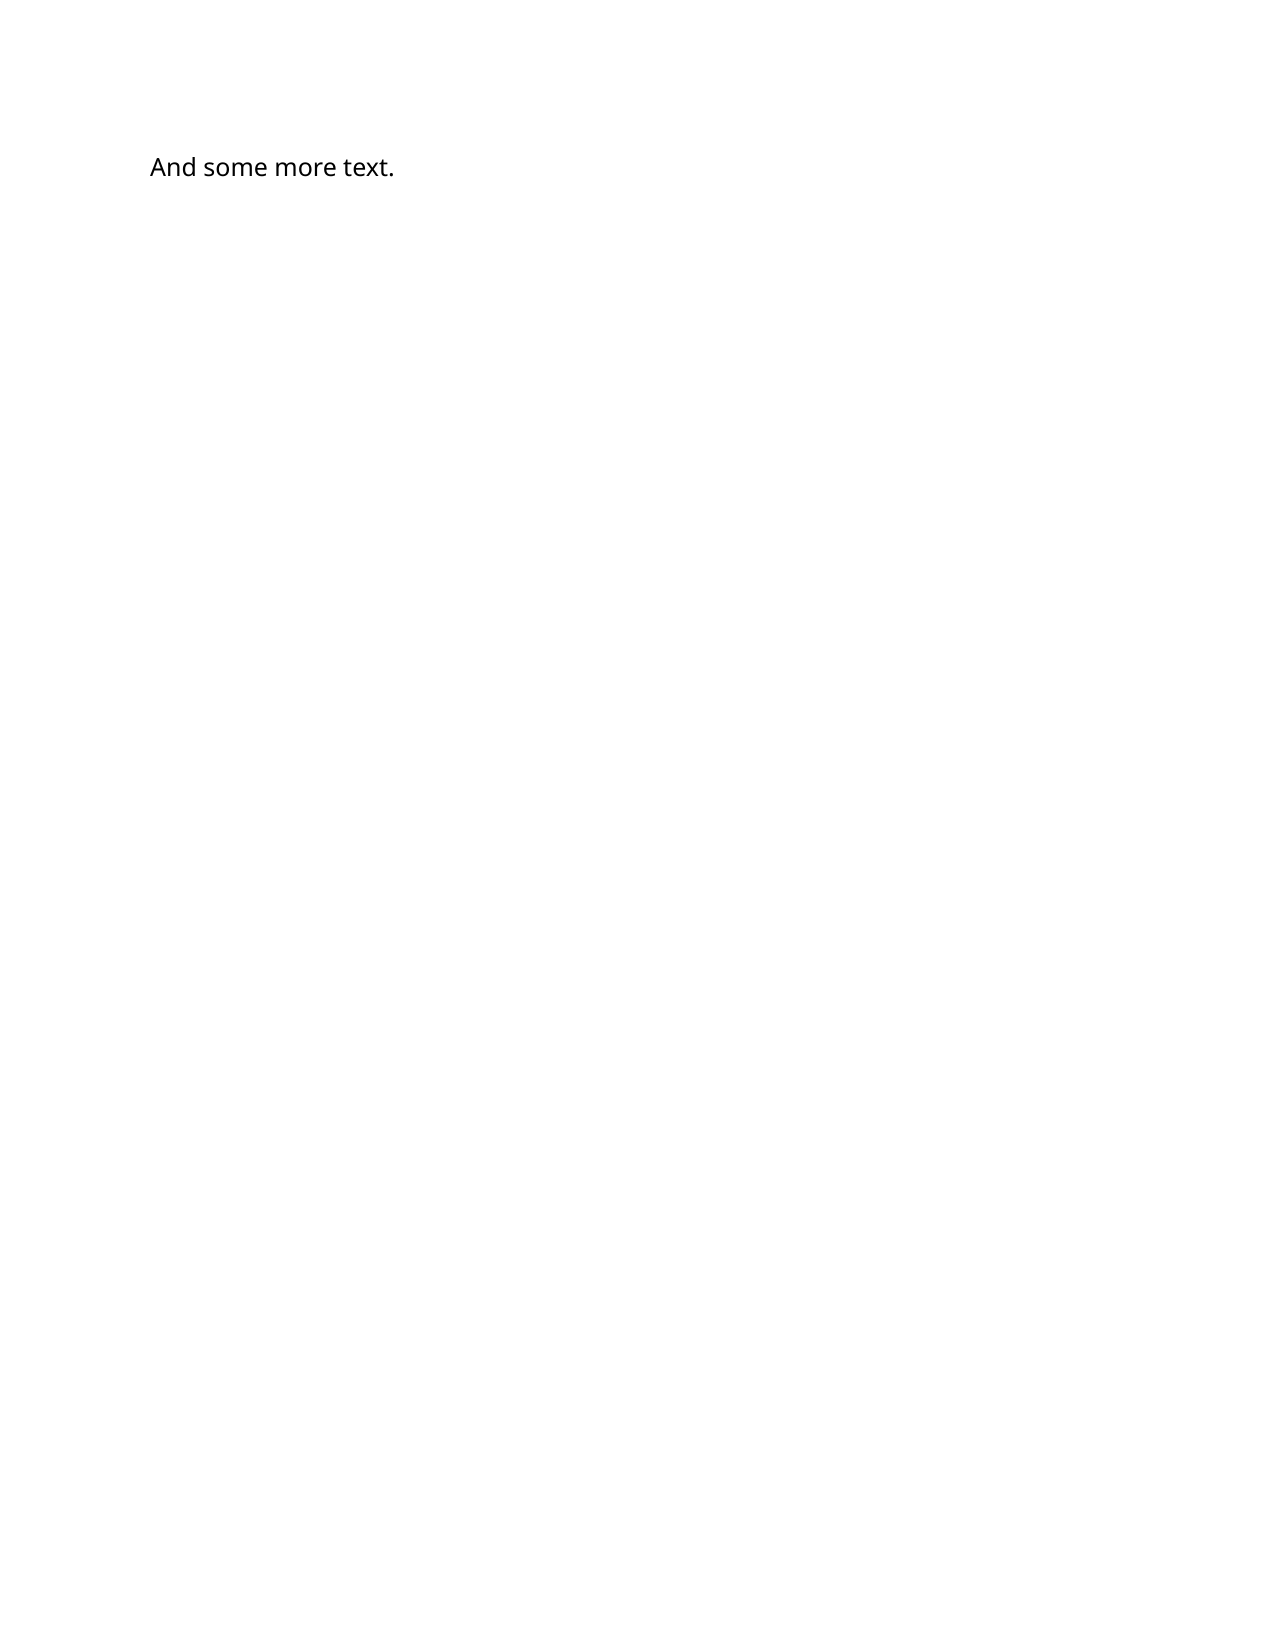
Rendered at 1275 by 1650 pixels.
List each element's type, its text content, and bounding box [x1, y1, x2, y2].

text And some more text. [150, 150, 1125, 184]
